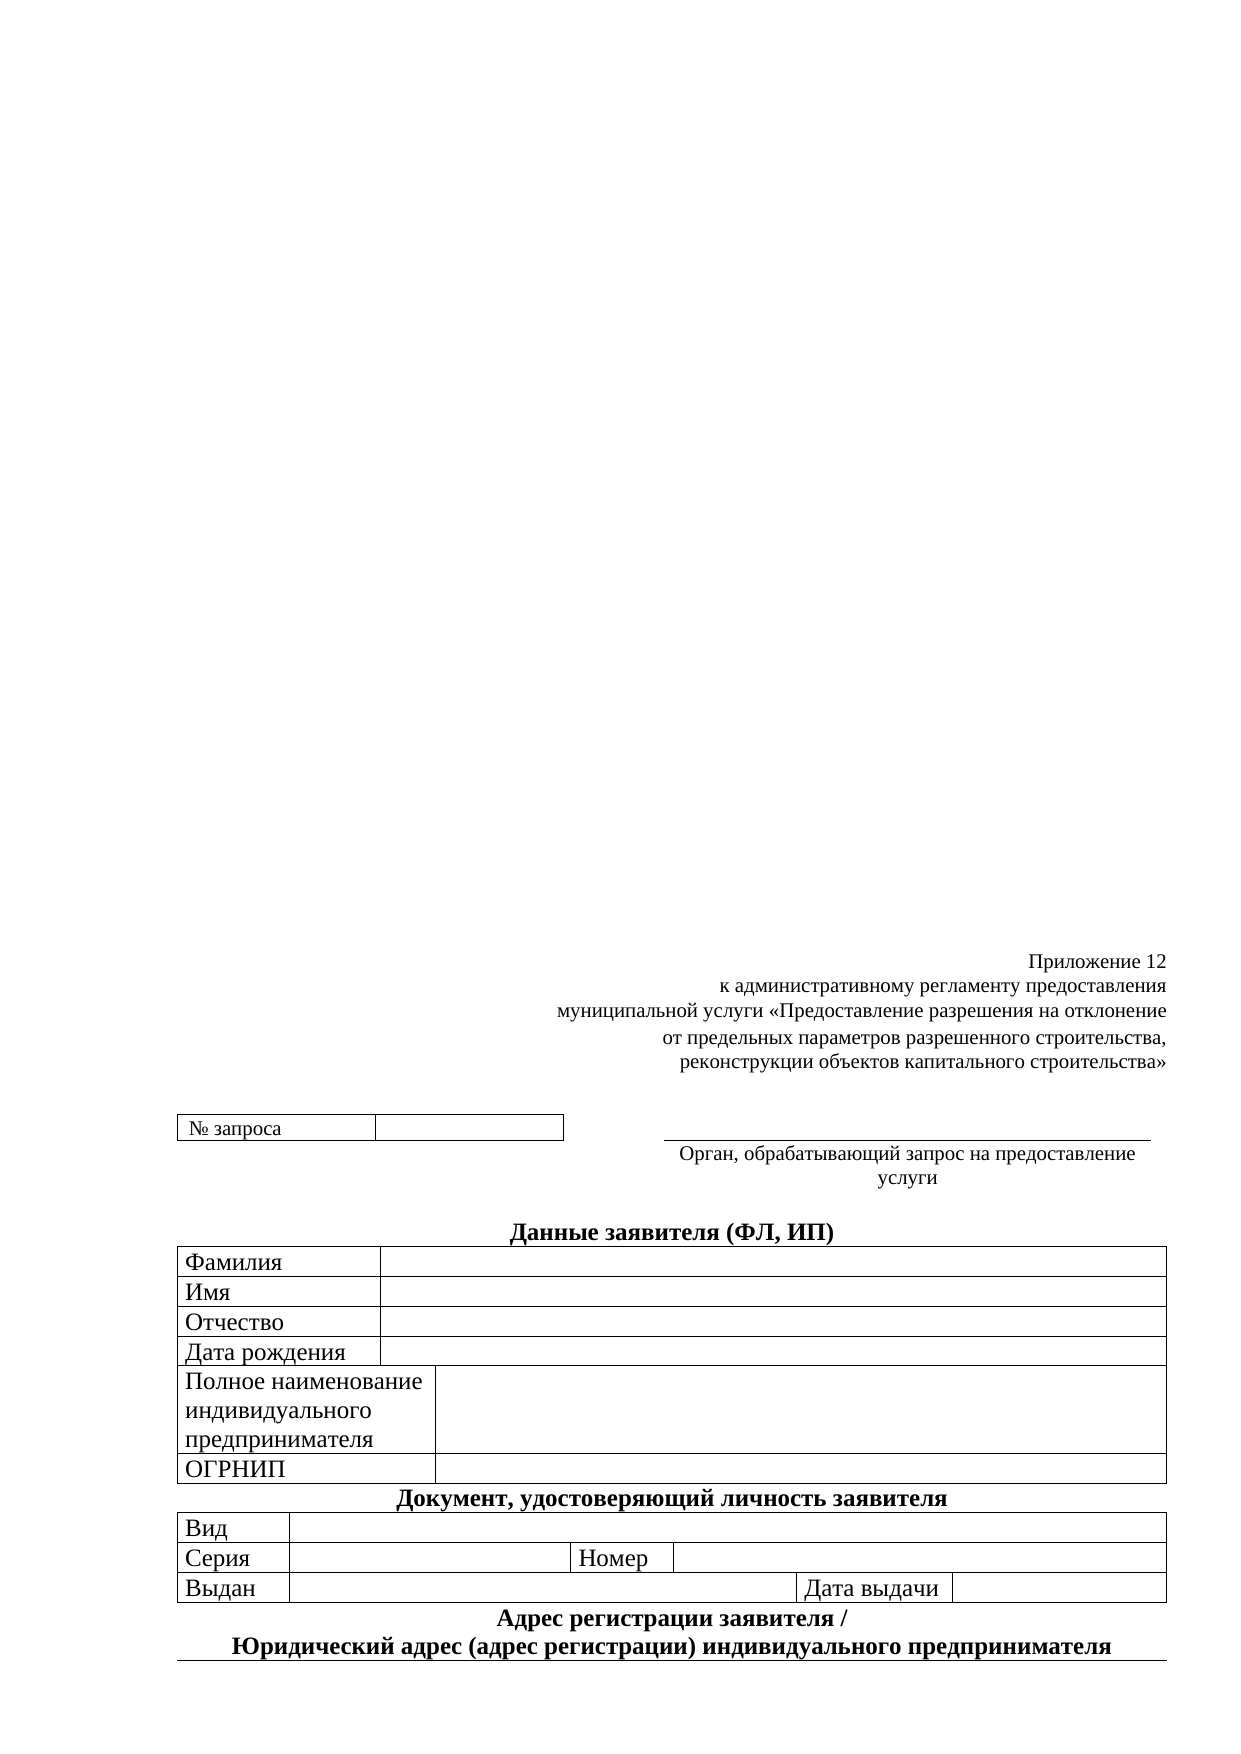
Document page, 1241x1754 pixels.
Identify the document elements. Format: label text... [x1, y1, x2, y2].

text от предельных параметров разрешенного строительства, [177, 1025, 1167, 1049]
table_cell Номер [571, 1543, 673, 1572]
table_cell [674, 1543, 1166, 1572]
text Приложение 12 [177, 949, 1167, 973]
table_cell ОГРНИП [178, 1454, 435, 1482]
table_cell [381, 1307, 1166, 1336]
table_header Данные заявителя (ФЛ, ИП) [177, 1077, 1167, 1246]
table_cell [381, 1277, 1166, 1306]
table_cell Полное наименование индивидуального предпринимателя [178, 1366, 435, 1453]
table_cell Фамилия [178, 1247, 380, 1276]
table_cell Имя [178, 1277, 380, 1306]
table_cell [290, 1543, 570, 1572]
table_cell Дата выдачи [797, 1573, 952, 1602]
table_cell Вид [178, 1513, 289, 1542]
table_cell [381, 1337, 1166, 1365]
table_cell [290, 1513, 1166, 1542]
table_cell Адрес регистрации заявителя / Юридический адрес (адрес регистрации) индивидуального предпринимателя [177, 1603, 1167, 1660]
text реконструкции объектов капитального строительства» [177, 1049, 1167, 1073]
table_cell [436, 1454, 1166, 1482]
table_cell [290, 1573, 796, 1602]
table_cell Серия [178, 1543, 289, 1572]
text муниципальной услуги «Предоставление разрешения на отклонение [177, 997, 1167, 1022]
table_cell Отчество [178, 1307, 380, 1336]
table_cell [436, 1366, 1166, 1453]
text к административному регламенту предоставления [177, 973, 1167, 997]
table_cell [381, 1247, 1166, 1276]
table_cell [953, 1573, 1166, 1602]
table_cell Документ, удостоверяющий личность заявителя [177, 1484, 1167, 1512]
table_cell Дата рождения [178, 1337, 380, 1365]
table_cell Выдан [178, 1573, 289, 1602]
